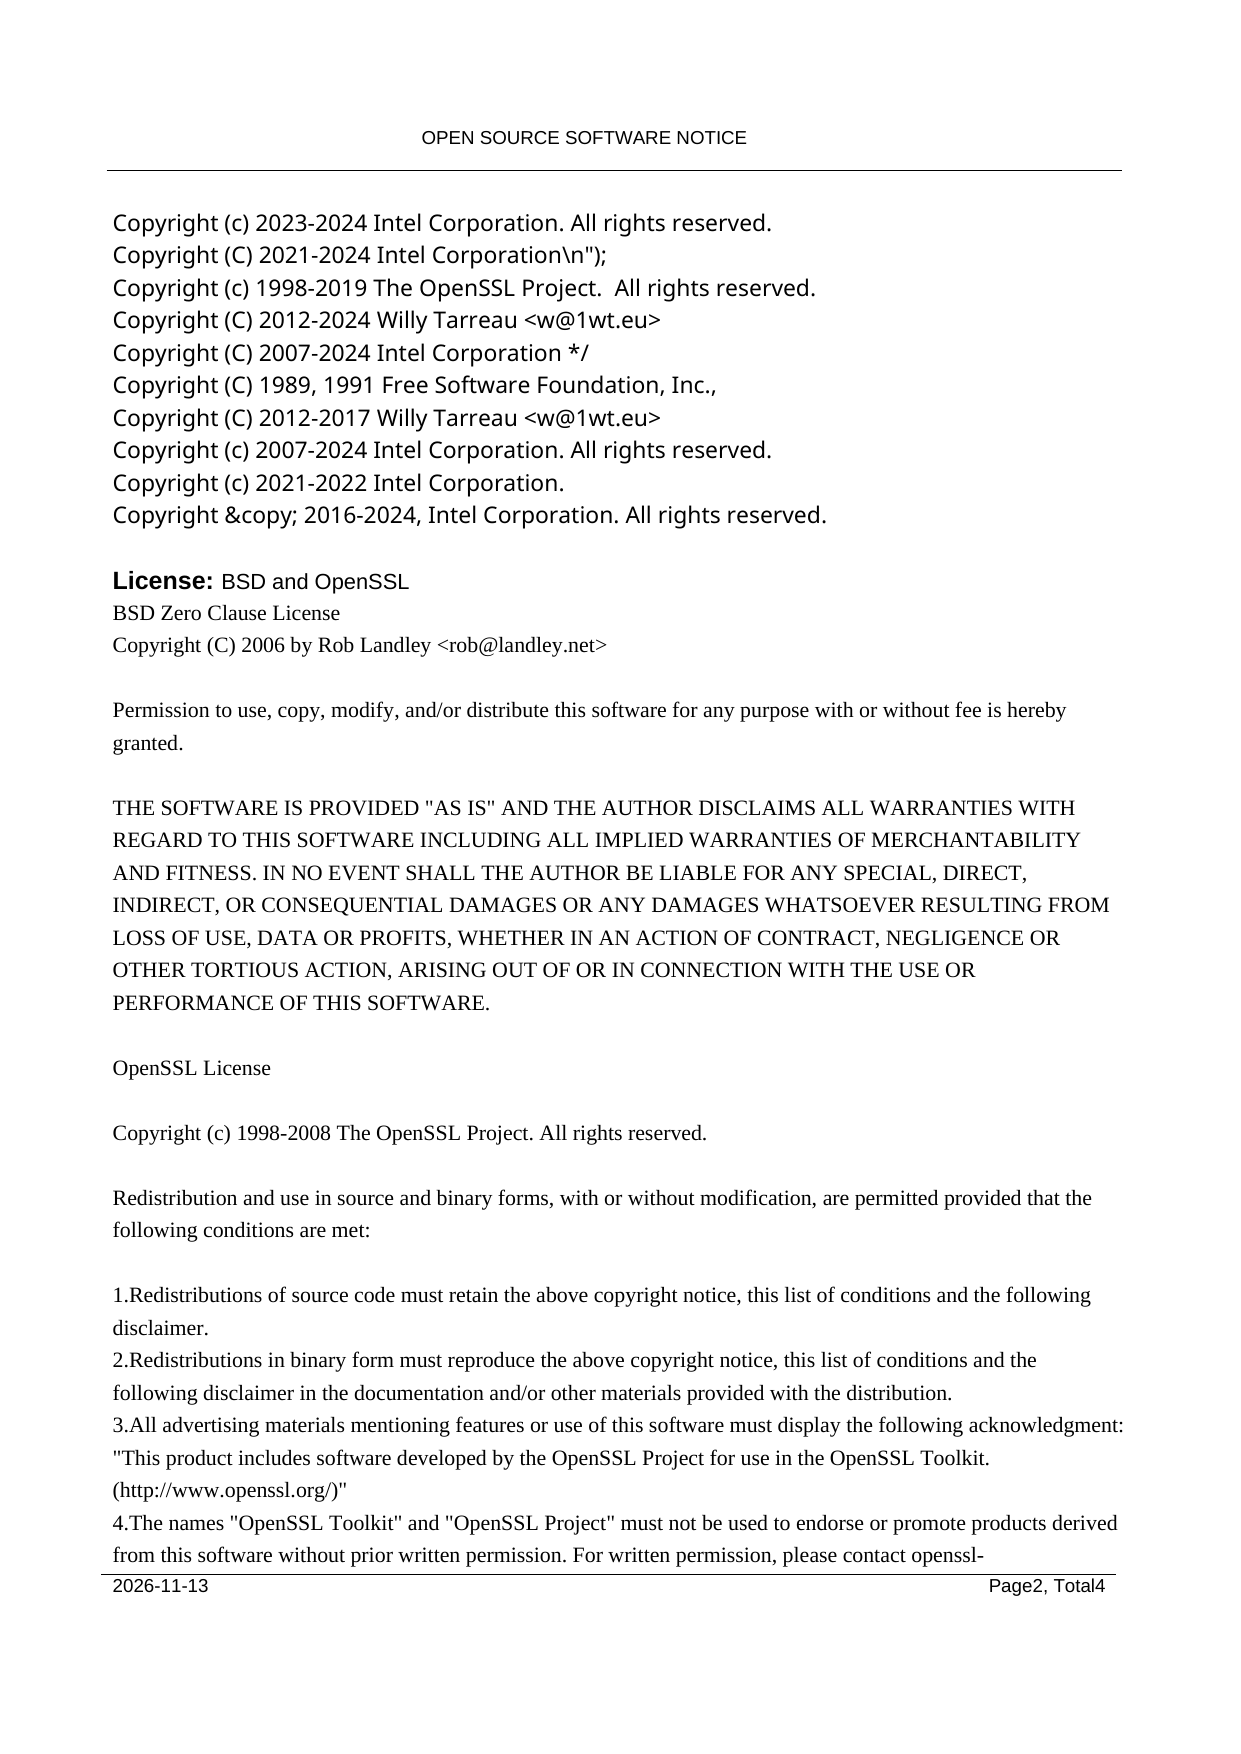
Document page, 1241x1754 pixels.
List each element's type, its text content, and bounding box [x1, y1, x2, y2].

text Copyright (C) 2012-2024 Willy Tarreau <w@1wt.eu> [112, 304, 1128, 336]
text Copyright (c) 2021-2022 Intel Corporation. [112, 466, 1128, 499]
text Copyright (c) 1998-2019 The OpenSSL Project. All rights reserved. [112, 271, 1128, 304]
text THE SOFTWARE IS PROVIDED "AS IS" AND THE AUTHOR DISCLAIMS ALL WARRANTIES WITH REGARD TO THIS SOFTWARE INCLUDING ALL IMPLIED WARRANTIES OF MERCHANTABILITY AND FITNESS. IN NO EVENT SHALL THE AUTHOR BE LIABLE FOR ANY SPECIAL, DIRECT, INDIRECT, OR CONSEQUENTIAL DAMAGES OR ANY DAMAGES WHATSOEVER RESULTING FROM LOSS OF USE, DATA OR PROFITS, WHETHER IN AN ACTION OF CONTRACT, NEGLIGENCE OR OTHER TORTIOUS ACTION, ARISING OUT OF OR IN CONNECTION WITH THE USE OR PERFORMANCE OF THIS SOFTWARE. [112, 791, 1128, 1019]
text OpenSSL License [112, 1051, 1128, 1084]
text Permission to use, copy, modify, and/or distribute this software for any purpose with or without fee is hereby granted. [112, 694, 1128, 759]
text Copyright (c) 2007-2024 Intel Corporation. All rights reserved. [112, 434, 1128, 466]
text Redistribution and use in source and binary forms, with or without modification, are permitted provided that the following conditions are met: [112, 1181, 1128, 1246]
text 2.Redistributions in binary form must reproduce the above copyright notice, this list of conditions and the following disclaimer in the documentation and/or other materials provided with the distribution. [112, 1344, 1128, 1409]
text Copyright (C) 2021-2024 Intel Corporation\n"); [112, 239, 1128, 271]
text License: BSD and OpenSSL [112, 564, 1128, 596]
text 1.Redistributions of source code must retain the above copyright notice, this list of conditions and the following disclaimer. [112, 1279, 1128, 1344]
text Copyright (c) 2023-2024 Intel Corporation. All rights reserved. [112, 206, 1128, 239]
text Copyright (C) 2012-2017 Willy Tarreau <w@1wt.eu> [112, 401, 1128, 434]
text Copyright (C) 2006 by Rob Landley <rob@landley.net> [112, 629, 1128, 661]
text 3.All advertising materials mentioning features or use of this software must display the following acknowledgment: "This product includes software developed by the OpenSSL Project for use in the OpenSSL Toolkit. (http://www.openssl.org/)" [112, 1409, 1128, 1506]
text Copyright (c) 1998-2008 The OpenSSL Project. All rights reserved. [112, 1116, 1128, 1149]
text Copyright (C) 1989, 1991 Free Software Foundation, Inc., [112, 369, 1128, 401]
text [112, 1506, 1128, 1571]
text Copyright &copy; 2016-2024, Intel Corporation. All rights reserved. [112, 499, 1128, 564]
text BSD Zero Clause License [112, 596, 1128, 629]
text Copyright (C) 2007-2024 Intel Corporation */ [112, 336, 1128, 369]
